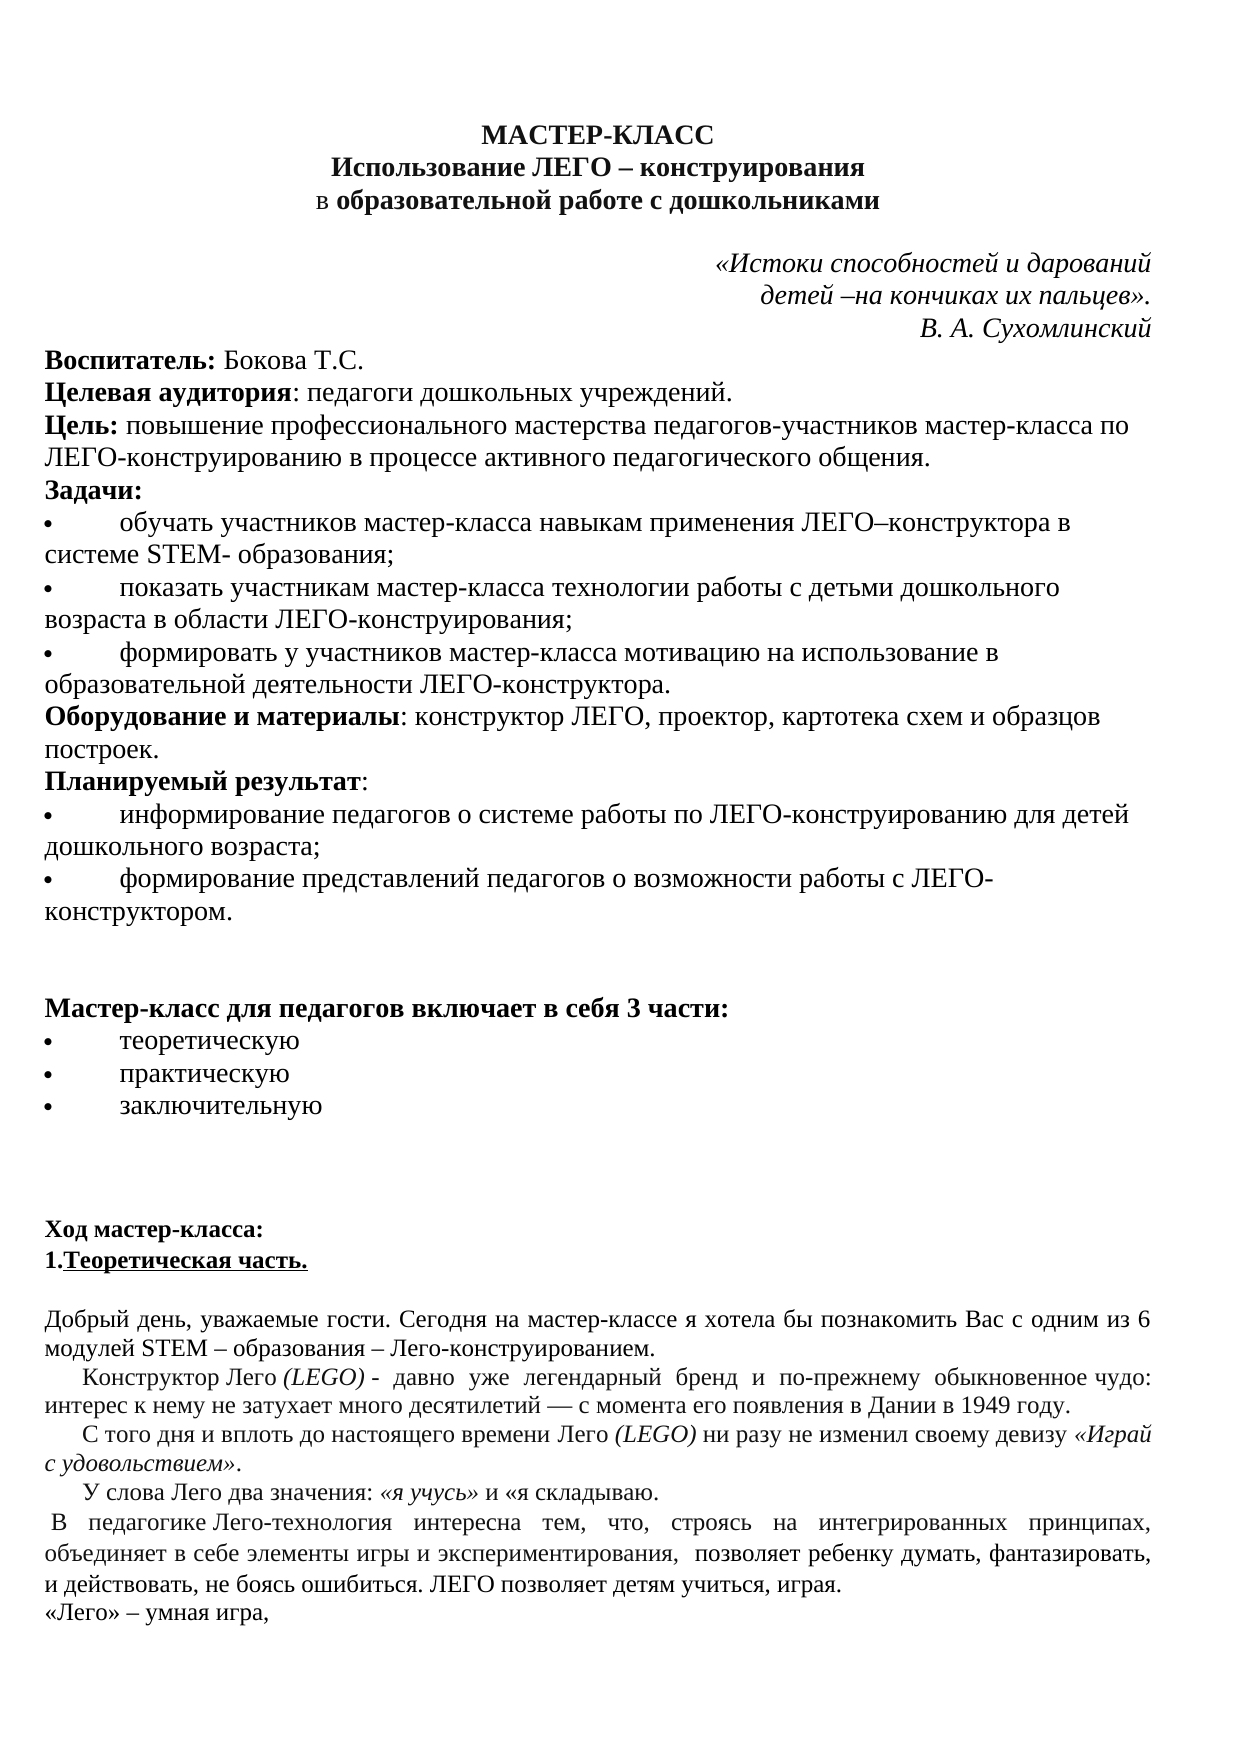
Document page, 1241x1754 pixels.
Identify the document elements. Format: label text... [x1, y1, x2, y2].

list обучать участников мастер-класса навыкам применения ЛЕГО–конструктора в системе STEM- образования; [44, 505, 1152, 570]
text Целевая аудитория: педагоги дошкольных учреждений. [44, 376, 1152, 408]
text Воспитатель: Бокова Т.С. [44, 343, 1152, 376]
list показать участникам мастер-класса технологии работы с детьми дошкольного возраста в области ЛЕГО-конструирования; [44, 570, 1152, 635]
text В. А. Сухомлинский [44, 311, 1152, 343]
text У слова Лего два значения: «я учусь» и «я складываю. [44, 1477, 1152, 1506]
text Планируемый результат: [44, 764, 1152, 797]
list заключительную [44, 1088, 1152, 1121]
text в образовательной работе с дошкольниками [44, 183, 1152, 215]
text детей –на кончиках их пальцев». [44, 278, 1152, 311]
text Оборудование и материалы: конструктор ЛЕГО, проектор, картотека схем и образцов построек. [44, 699, 1152, 764]
list информирование педагогов о системе работы по ЛЕГО-конструированию для детей дошкольного возраста; [44, 797, 1152, 861]
text Мастер-класс для педагогов включает в себя 3 части: [44, 991, 1152, 1023]
text МАСТЕР-КЛАСС [44, 118, 1152, 151]
text Цель: повышение профессионального мастерства педагогов-участников мастер-класса по ЛЕГО-конструированию в процессе активного педагогического общения. [44, 408, 1152, 473]
text Добрый день, уважаемые гости. Сегодня на мастер-классе я хотела бы познакомить Вас с одним из 6 модулей STEM – образования – Лего-конструированием. [44, 1304, 1152, 1362]
list практическую [44, 1056, 1152, 1088]
list формирование представлений педагогов о возможности работы с ЛЕГО-конструктором. [44, 861, 1152, 926]
text Использование ЛЕГО – конструирования [44, 151, 1152, 183]
text Задачи: [44, 473, 1152, 505]
text С того дня и вплоть до настоящего времени Лего (LEGO) ни разу не изменил своему девизу «Играй с удовольствием». [44, 1419, 1152, 1477]
text «Лего» – умная игра, [44, 1597, 1152, 1626]
text Конструктор Лего (LEGO) - давно уже легендарный бренд и по-прежнему обыкновенное чудо: интерес к нему не затухает много десятилетий — с момента его появления в Дании в 1949 году. [44, 1362, 1152, 1419]
list теоретическую [44, 1023, 1152, 1056]
text «Истоки способностей и дарований [44, 246, 1152, 278]
text В педагогике Лего-технология интересна тем, что, строясь на интегрированных принципах, объединяет в себе элементы игры и экспериментирования, позволяет ребенку думать, фантазировать, и действовать, не боясь ошибиться. ЛЕГО позволяет детям учиться, играя. [44, 1506, 1152, 1597]
list формировать у участников мастер-класса мотивацию на использование в образовательной деятельности ЛЕГО-конструктора. [44, 635, 1152, 699]
text 1.Теоретическая часть. [44, 1243, 1152, 1274]
text Ход мастер-класса: [44, 1212, 1152, 1243]
